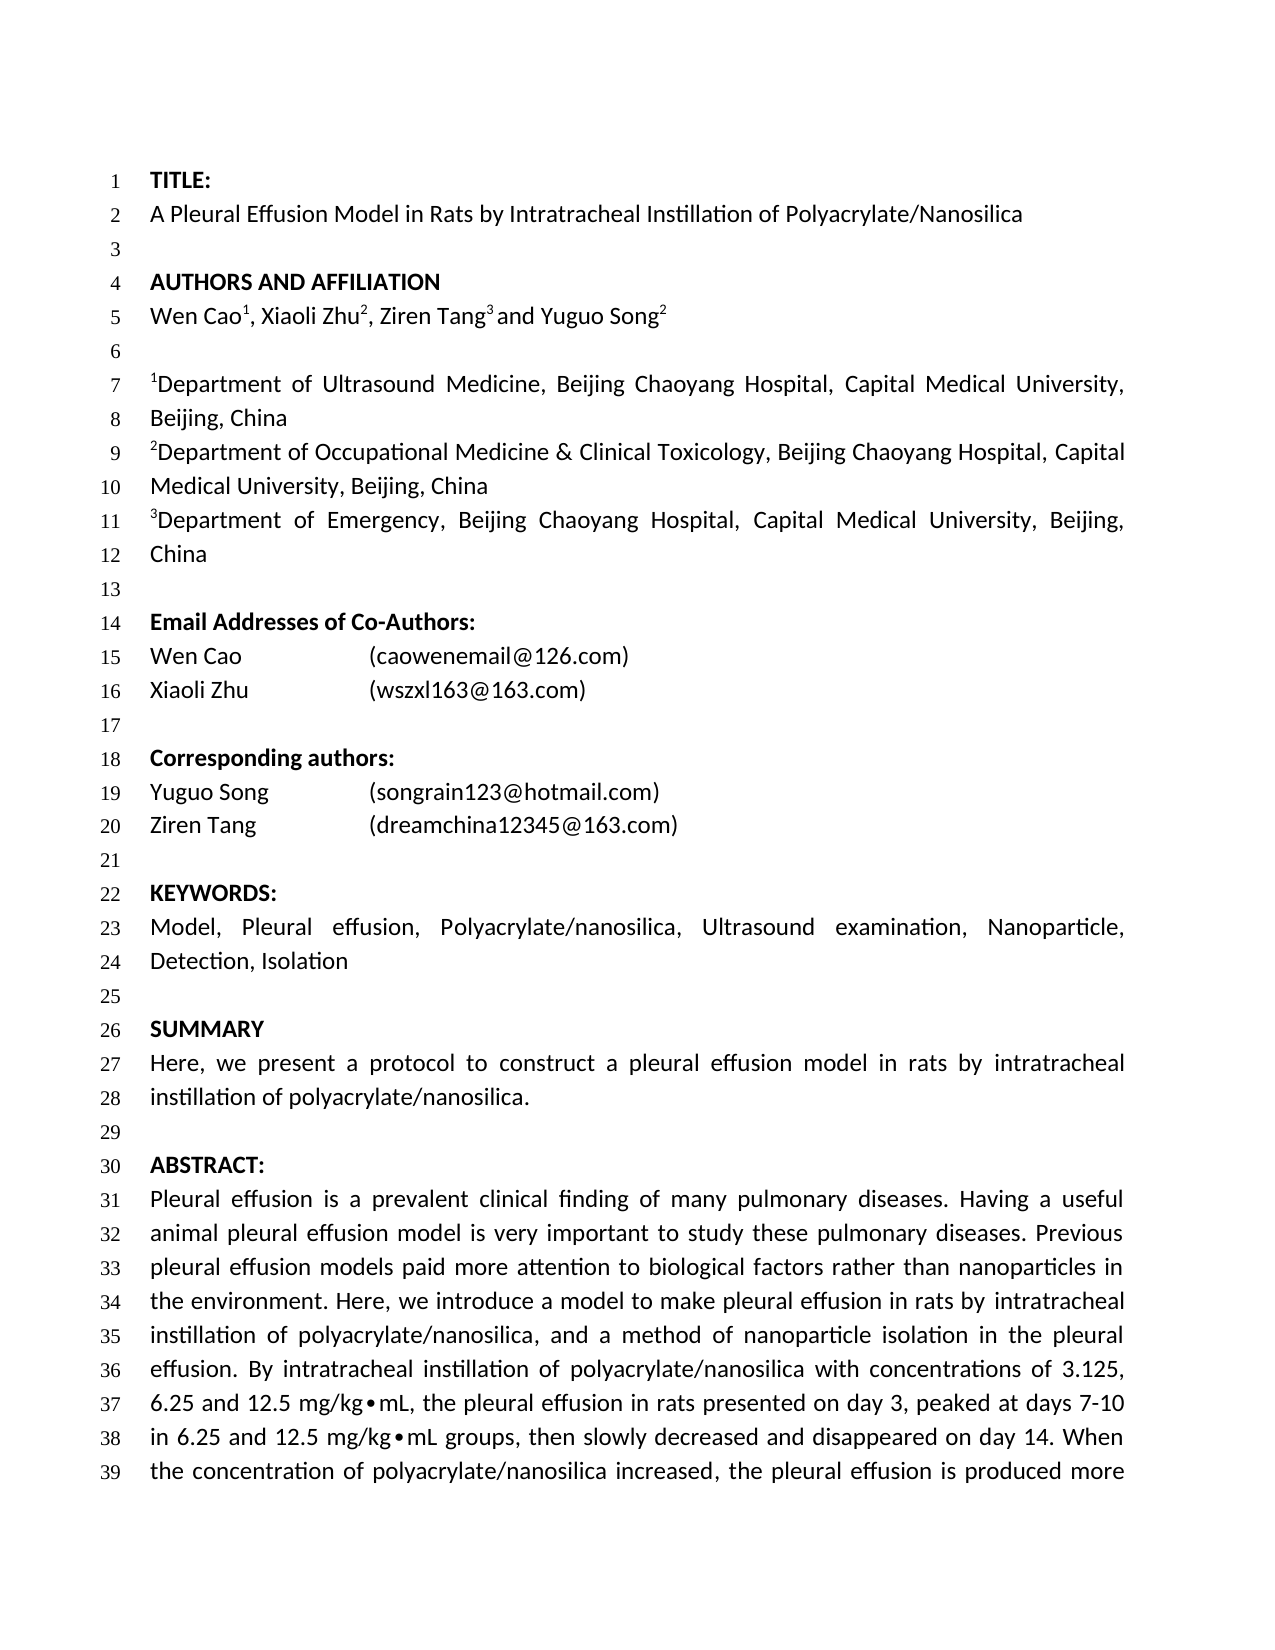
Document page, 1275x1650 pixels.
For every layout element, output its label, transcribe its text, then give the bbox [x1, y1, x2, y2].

text 3Department of Emergency, Beijing Chaoyang Hospital, Capital Medical University, Beijing, China [150, 502, 1125, 570]
text Wen Cao (caowenemail@126.com) [150, 638, 1125, 672]
text Xiaoli Zhu (wszxl163@163.com) [150, 672, 1125, 706]
text TITLE: [150, 163, 1125, 197]
text Here, we present a protocol to construct a pleural effusion model in rats by intratracheal instillation of polyacrylate/nanosilica. [150, 1046, 1125, 1114]
text AUTHORS AND AFFILIATION [150, 265, 1125, 299]
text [150, 1182, 1125, 1487]
text Corresponding authors: [150, 740, 1125, 774]
text Model, Pleural effusion, Polyacrylate/nanosilica, Ultrasound examination, Nanoparticle, Detection, Isolation [150, 910, 1125, 978]
text ABSTRACT: [150, 1148, 1125, 1182]
text 1Department of Ultrasound Medicine, Beijing Chaoyang Hospital, Capital Medical University, Beijing, China [150, 367, 1125, 434]
text A Pleural Effusion Model in Rats by Intratracheal Instillation of Polyacrylate/Nanosilica [150, 197, 1125, 231]
text SUMMARY [150, 1012, 1125, 1046]
text Ziren Tang (dreamchina12345@163.com) [150, 808, 1125, 842]
text 2Department of Occupational Medicine & Clinical Toxicology, Beijing Chaoyang Hospital, Capital Medical University, Beijing, China [150, 434, 1125, 502]
text Email Addresses of Co-Authors: [150, 604, 1125, 638]
text KEYWORDS: [150, 876, 1125, 910]
text Wen Cao1, Xiaoli Zhu2, Ziren Tang3 and Yuguo Song2 [150, 299, 1125, 333]
text Yuguo Song (songrain123@hotmail.com) [150, 774, 1125, 808]
